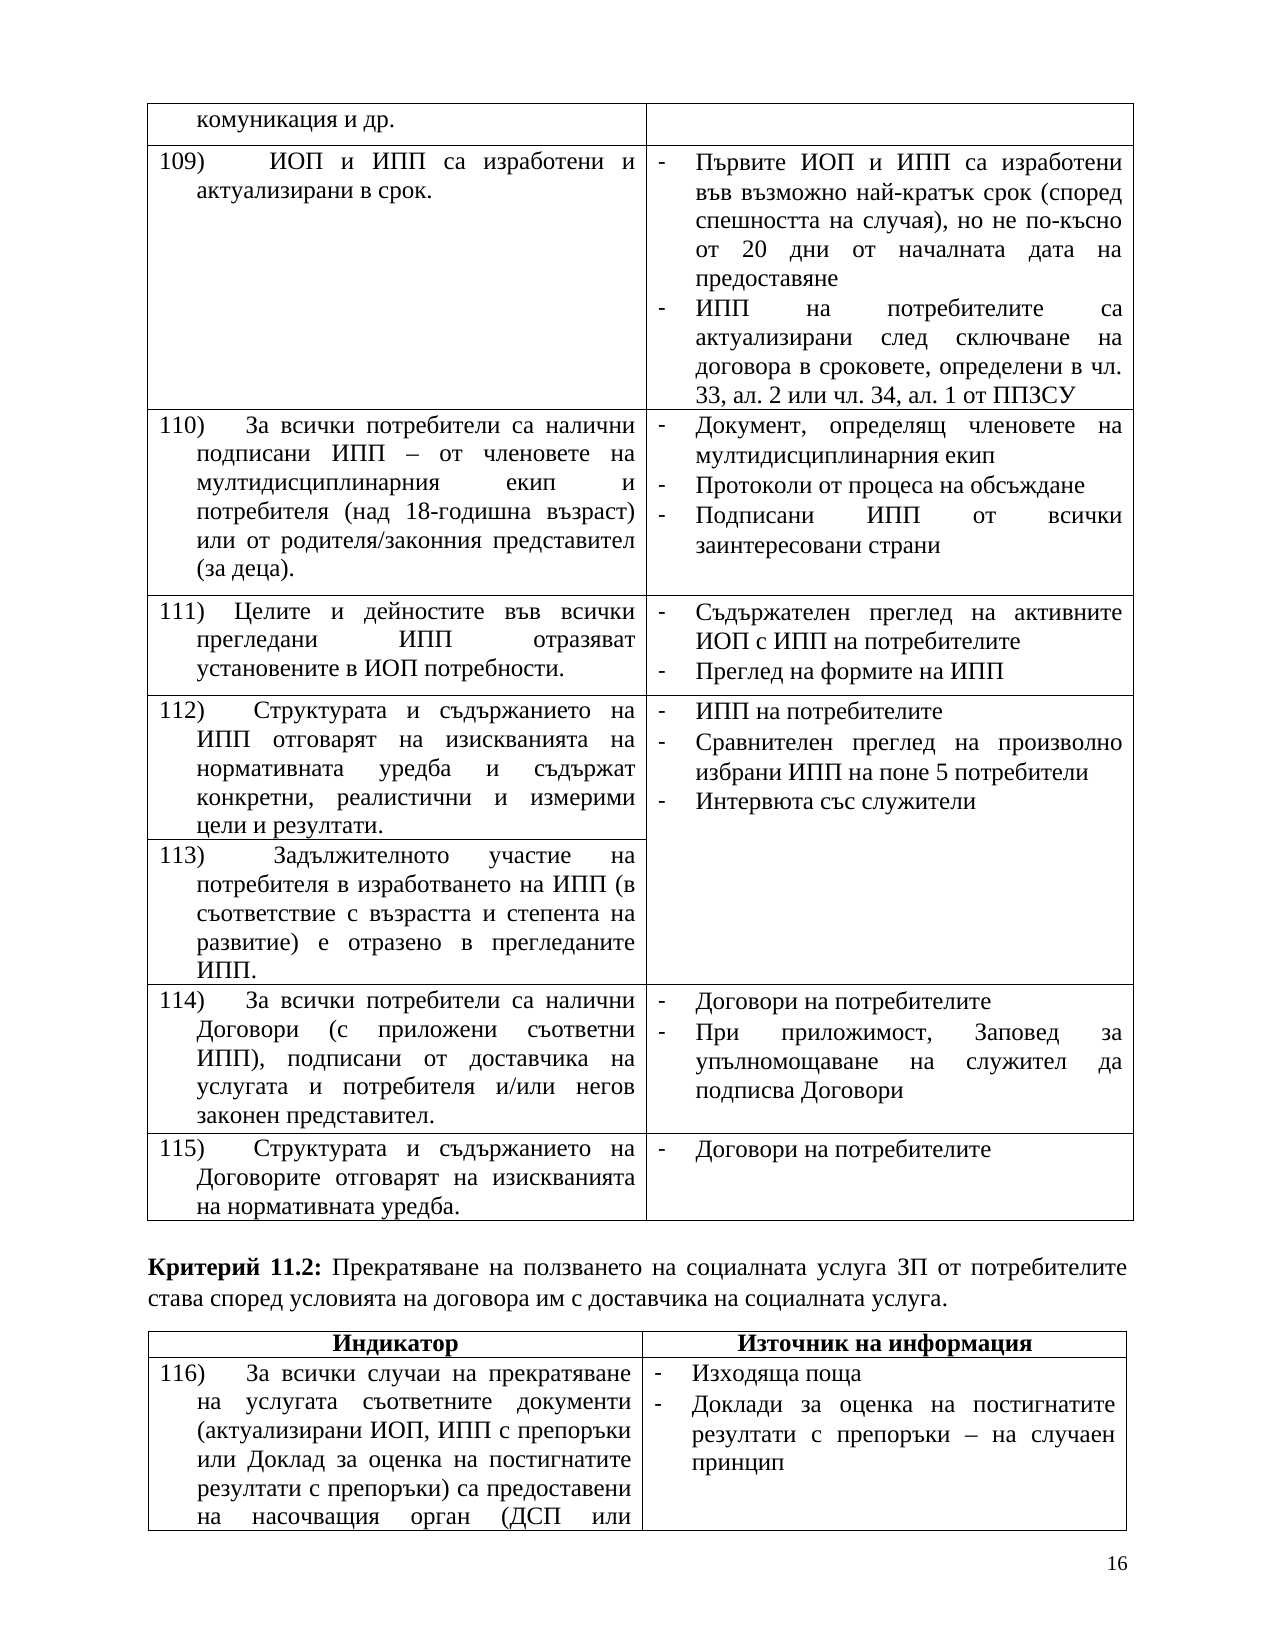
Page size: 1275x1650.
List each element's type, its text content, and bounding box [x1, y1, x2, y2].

text Критерий 11.2: Прекратяване на ползването на социалната услуга ЗП от потребителите става според условията на договора им с доставчика на социалната услуга. [148, 1252, 1127, 1312]
table_cell Договори на потребителите При приложимост, Заповед за упълномощаване на служител да подписва Договори [647, 985, 1133, 1132]
table_header Индикатор [149, 1332, 642, 1357]
table_header Източник на информация [643, 1332, 1126, 1357]
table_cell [643, 1358, 1126, 1530]
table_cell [148, 104, 646, 145]
table_cell ИПП на потребителите Сравнителен преглед на произволно избрани ИПП на поне 5 потребители Интервюта със служители [647, 696, 1133, 984]
table_cell Съдържателен преглед на активните ИОП с ИПП на потребителите Преглед на формите на ИПП [647, 596, 1133, 694]
table_cell За всички потребители са налични подписани ИПП – от членовете на мултидисциплинарния екип и потребителя (над 18-годишна възраст) или от родителя/законния представител (за деца). [148, 410, 646, 595]
table_cell Договори на потребителите [647, 1134, 1133, 1220]
table_cell Документ, определящ членовете на мултидисциплинарния екип Протоколи от процеса на обсъждане Подписани ИПП от всички заинтересовани страни [647, 410, 1133, 595]
table_cell Първите ИОП и ИПП са изработени във възможно най-кратък срок (според спешността на случая), но не по-късно от 20 дни от началната дата на предоставяне ИПП на потребителите са актуализирани след сключване на договора в сроковете, определени в чл. 33, ал. 2 или чл. 34, ал. 1 от ППЗСУ [647, 146, 1133, 409]
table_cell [647, 104, 1133, 145]
table_cell За всички потребители са налични Договори (с приложени съответни ИПП), подписани от доставчика на услугата и потребителя и/или негов законен представител. [148, 985, 646, 1132]
table_cell Структурата и съдържанието на Договорите отговарят на изискванията на нормативната уредба. [148, 1134, 646, 1220]
table_cell Целите и дейностите във всички прегледани ИПП отразяват установените в ИОП потребности. [148, 596, 646, 694]
table_cell Структурата и съдържанието на ИПП отговарят на изискванията на нормативната уредба и съдържат конкретни, реалистични и измерими цели и резултати. [148, 696, 646, 839]
table_cell Задължителното участие на потребителя в изработването на ИПП (в съответствие с възрастта и степента на развитие) е отразено в прегледаните ИПП. [148, 840, 646, 984]
table_cell ИОП и ИПП са изработени и актуализирани в срок. [148, 146, 646, 409]
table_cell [149, 1358, 642, 1530]
